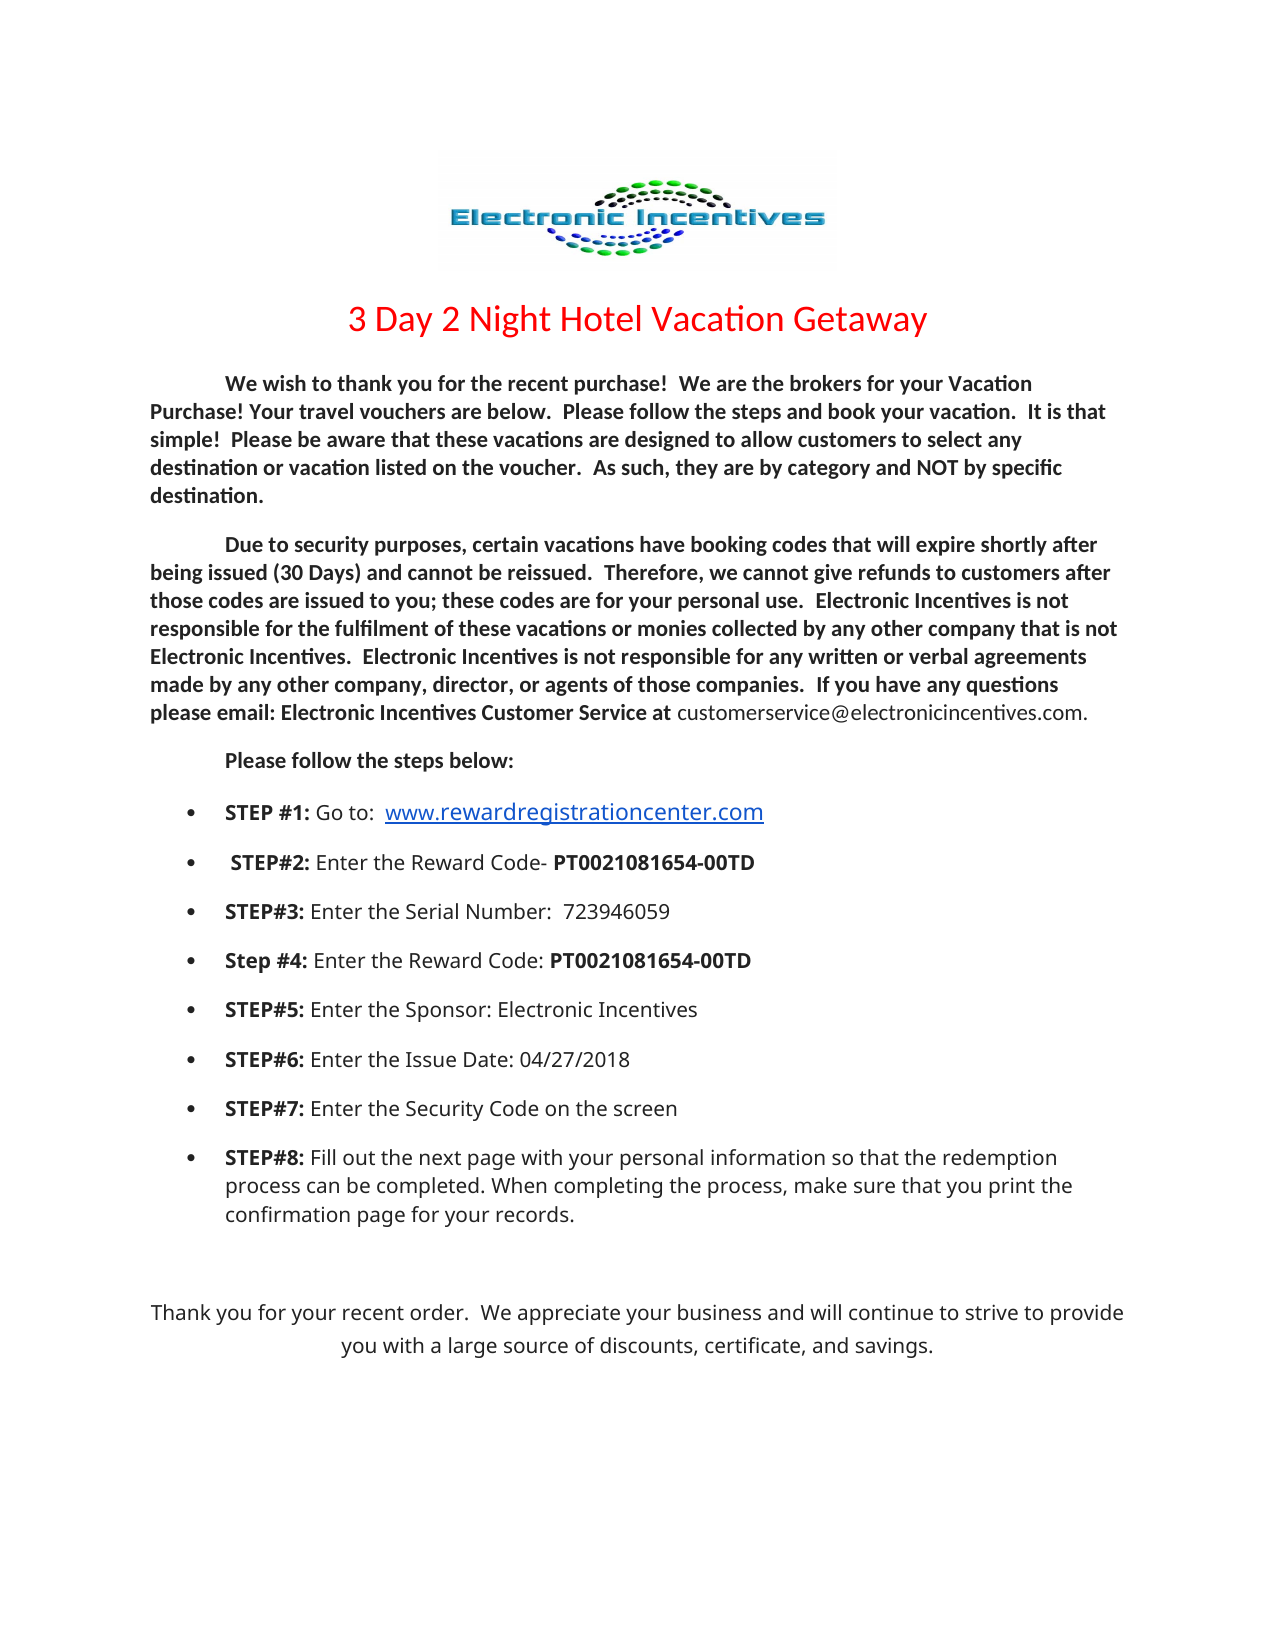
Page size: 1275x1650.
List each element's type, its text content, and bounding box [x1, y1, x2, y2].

list STEP#3: Enter the Serial Number: 723946059 [187, 897, 1125, 925]
text Due to security purposes, certain vacations have booking codes that will expire shortly after being issued (30 Days) and cannot be reissued. Therefore, we cannot give refunds to customers after those codes are issued to you; these codes are for your personal use. Electronic Incentives is not responsible for the fulfilment of these vacations or monies collected by any other company that is not Electronic Incentives. Electronic Incentives is not responsible for any written or verbal agreements made by any other company, director, or agents of those companies. If you have any questions please email: Electronic Incentives Customer Service at customerservice@electronicincentives.com. [150, 530, 1125, 726]
text We wish to thank you for the recent purchase! We are the brokers for your Vacation Purchase! Your travel vouchers are below. Please follow the steps and book your vacation. It is that simple! Please be aware that these vacations are designed to allow customers to select any destination or vacation listed on the voucher. As such, they are by category and NOT by specific destination. [150, 369, 1125, 509]
list STEP#7: Enter the Security Code on the screen [187, 1094, 1125, 1122]
text Please follow the steps below: [150, 747, 1125, 775]
list STEP #1: Go to: www.rewardregistrationcenter.com [187, 796, 1125, 827]
list STEP#2: Enter the Reward Code- PT0021081654-00TD [187, 848, 1125, 876]
text Thank you for your recent order. We appreciate your business and will continue to strive to provide you with a large source of discounts, certificate, and savings. [150, 1298, 1125, 1359]
picture [438, 150, 837, 271]
list STEP#5: Enter the Sponsor: Electronic Incentives [187, 995, 1125, 1024]
list STEP#6: Enter the Issue Date: 04/27/2018 [187, 1045, 1125, 1073]
list STEP#8: Fill out the next page with your personal information so that the redemption process can be completed. When completing the process, make sure that you print the confirmation page for your records. [187, 1143, 1125, 1228]
list Step #4: Enter the Reward Code: PT0021081654-00TD [187, 946, 1125, 974]
text 3 Day 2 Night Hotel Vacation Getaway [150, 295, 1125, 341]
